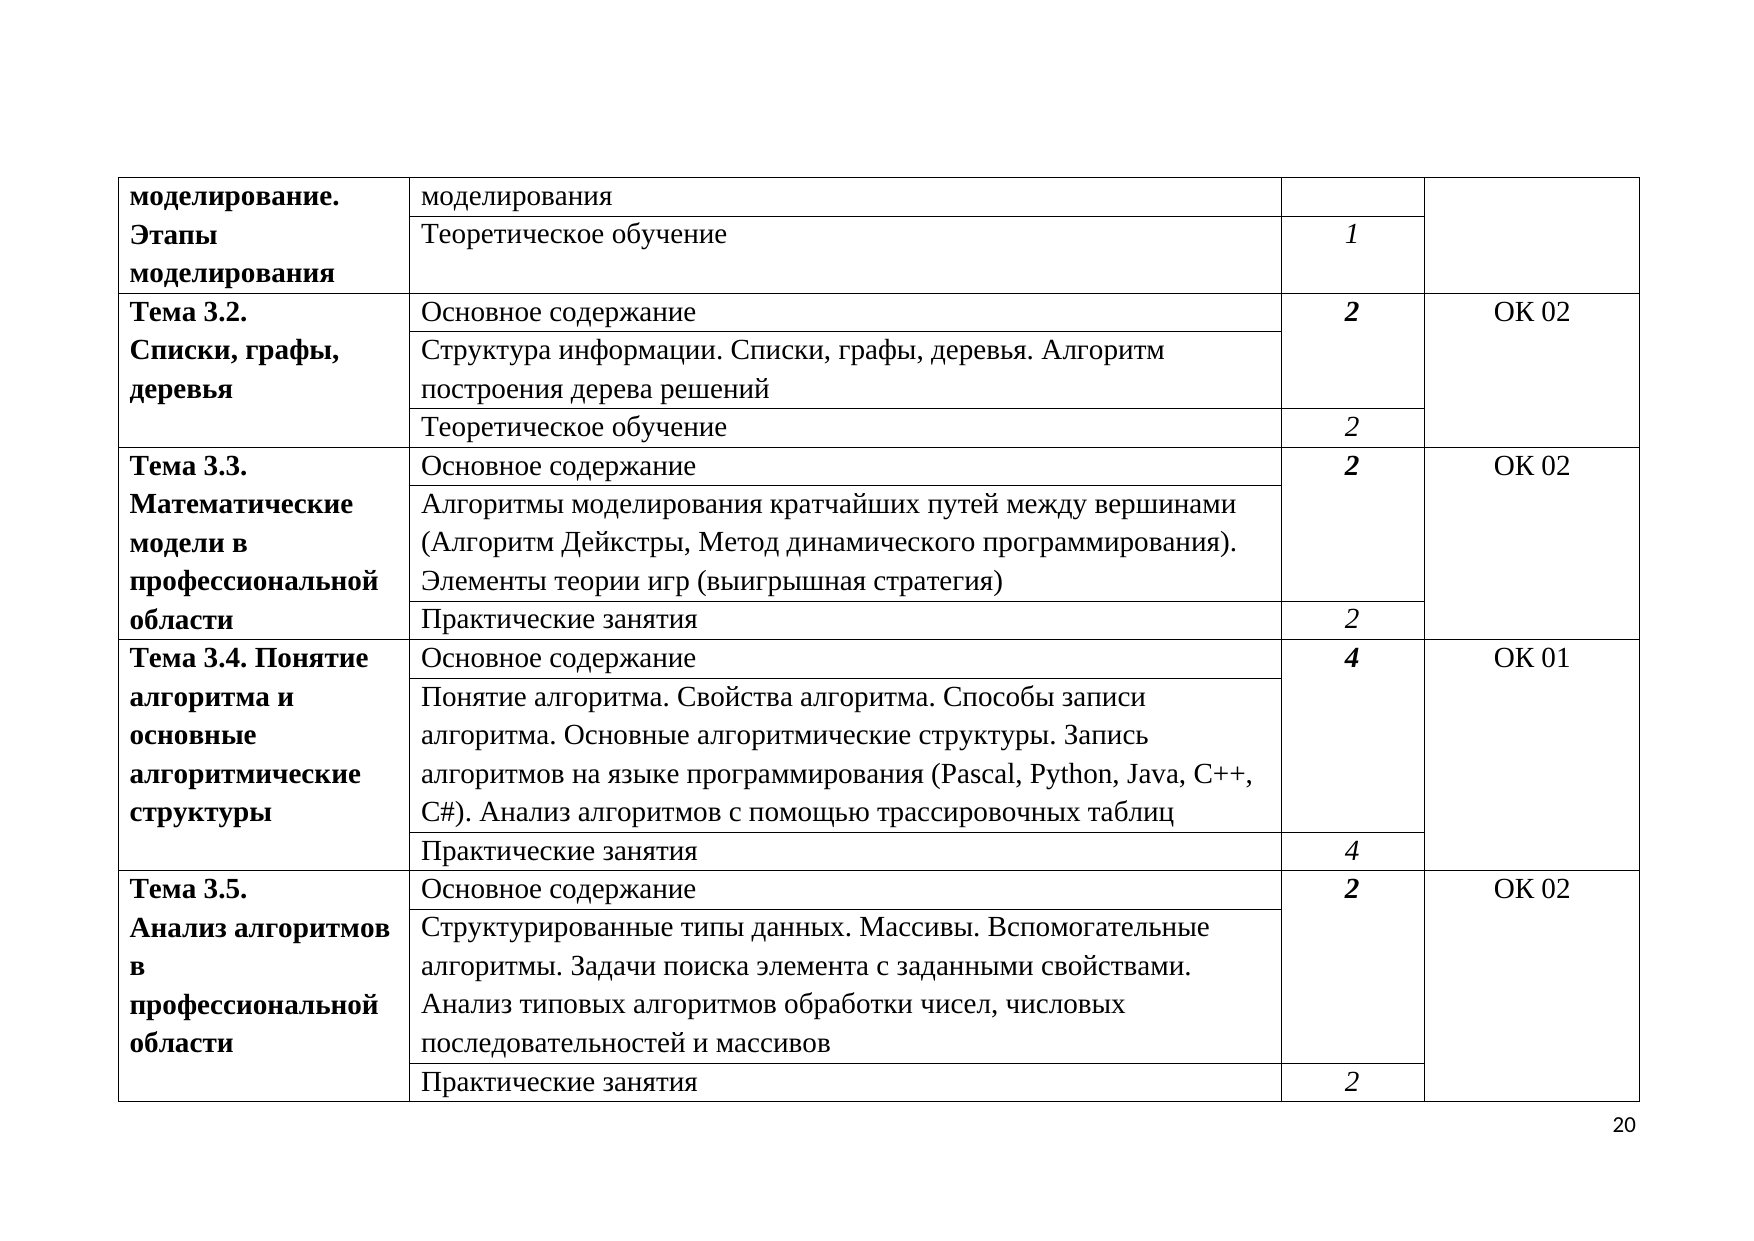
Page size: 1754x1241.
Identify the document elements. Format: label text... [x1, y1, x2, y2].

table_cell 4 [1282, 833, 1424, 870]
table_cell 4 [1282, 640, 1424, 832]
table_cell 1 [1282, 217, 1424, 293]
table_cell Тема 3.5. Анализ алгоритмов в профессиональной области [119, 871, 409, 1101]
table_cell Практические занятия [410, 833, 1281, 870]
table_cell Тема 3.3. Математические модели в профессиональной области [119, 448, 409, 639]
table_cell Основное содержание [410, 871, 1281, 908]
table_cell Практические занятия [410, 1064, 1281, 1101]
table_cell 2 [1282, 294, 1424, 408]
table_cell 2 [1282, 1064, 1424, 1101]
table_cell 2 [1282, 602, 1424, 639]
table_cell 2 [1282, 871, 1424, 1063]
table_cell Теоретическое обучение [410, 217, 1281, 293]
table_cell ОК 02 [1425, 294, 1639, 447]
table_cell Основное содержание [410, 448, 1281, 485]
table_cell Практические занятия [410, 602, 1281, 639]
table_cell Структура информации. Списки, графы, деревья. Алгоритм построения дерева решений [410, 332, 1281, 408]
table_cell Тема 3.2. Списки, графы, деревья [119, 294, 409, 447]
table_cell Основное содержание [410, 294, 1281, 331]
table_cell Основное содержание [410, 640, 1281, 678]
table_cell Теоретическое обучение [410, 409, 1281, 447]
table_cell 2 [1282, 409, 1424, 447]
table_cell 2 [1282, 448, 1424, 601]
table_cell Понятие алгоритма. Свойства алгоритма. Способы записи алгоритма. Основные алгоритмические структуры. Запись алгоритмов на языке программирования (Pascal, Python, Java, С++, С#). Анализ алгоритмов с помощью трассировочных таблиц [410, 679, 1281, 832]
table_cell ОК 02 [1425, 448, 1639, 639]
table_cell ОК 02 [1425, 871, 1639, 1101]
table_cell Алгоритмы моделирования кратчайших путей между вершинами (Алгоритм Дейкстры, Метод динамического программирования). Элементы теории игр (выигрышная стратегия) [410, 486, 1281, 601]
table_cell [410, 178, 1281, 216]
table_cell Тема 3.4. Понятие алгоритма и основные алгоритмические структуры [119, 640, 409, 870]
table_cell Структурированные типы данных. Массивы. Вспомогательные алгоритмы. Задачи поиска элемента с заданными свойствами. Анализ типовых алгоритмов обработки чисел, числовых последовательностей и массивов [410, 910, 1281, 1063]
table_cell ОК 01 [1425, 640, 1639, 870]
